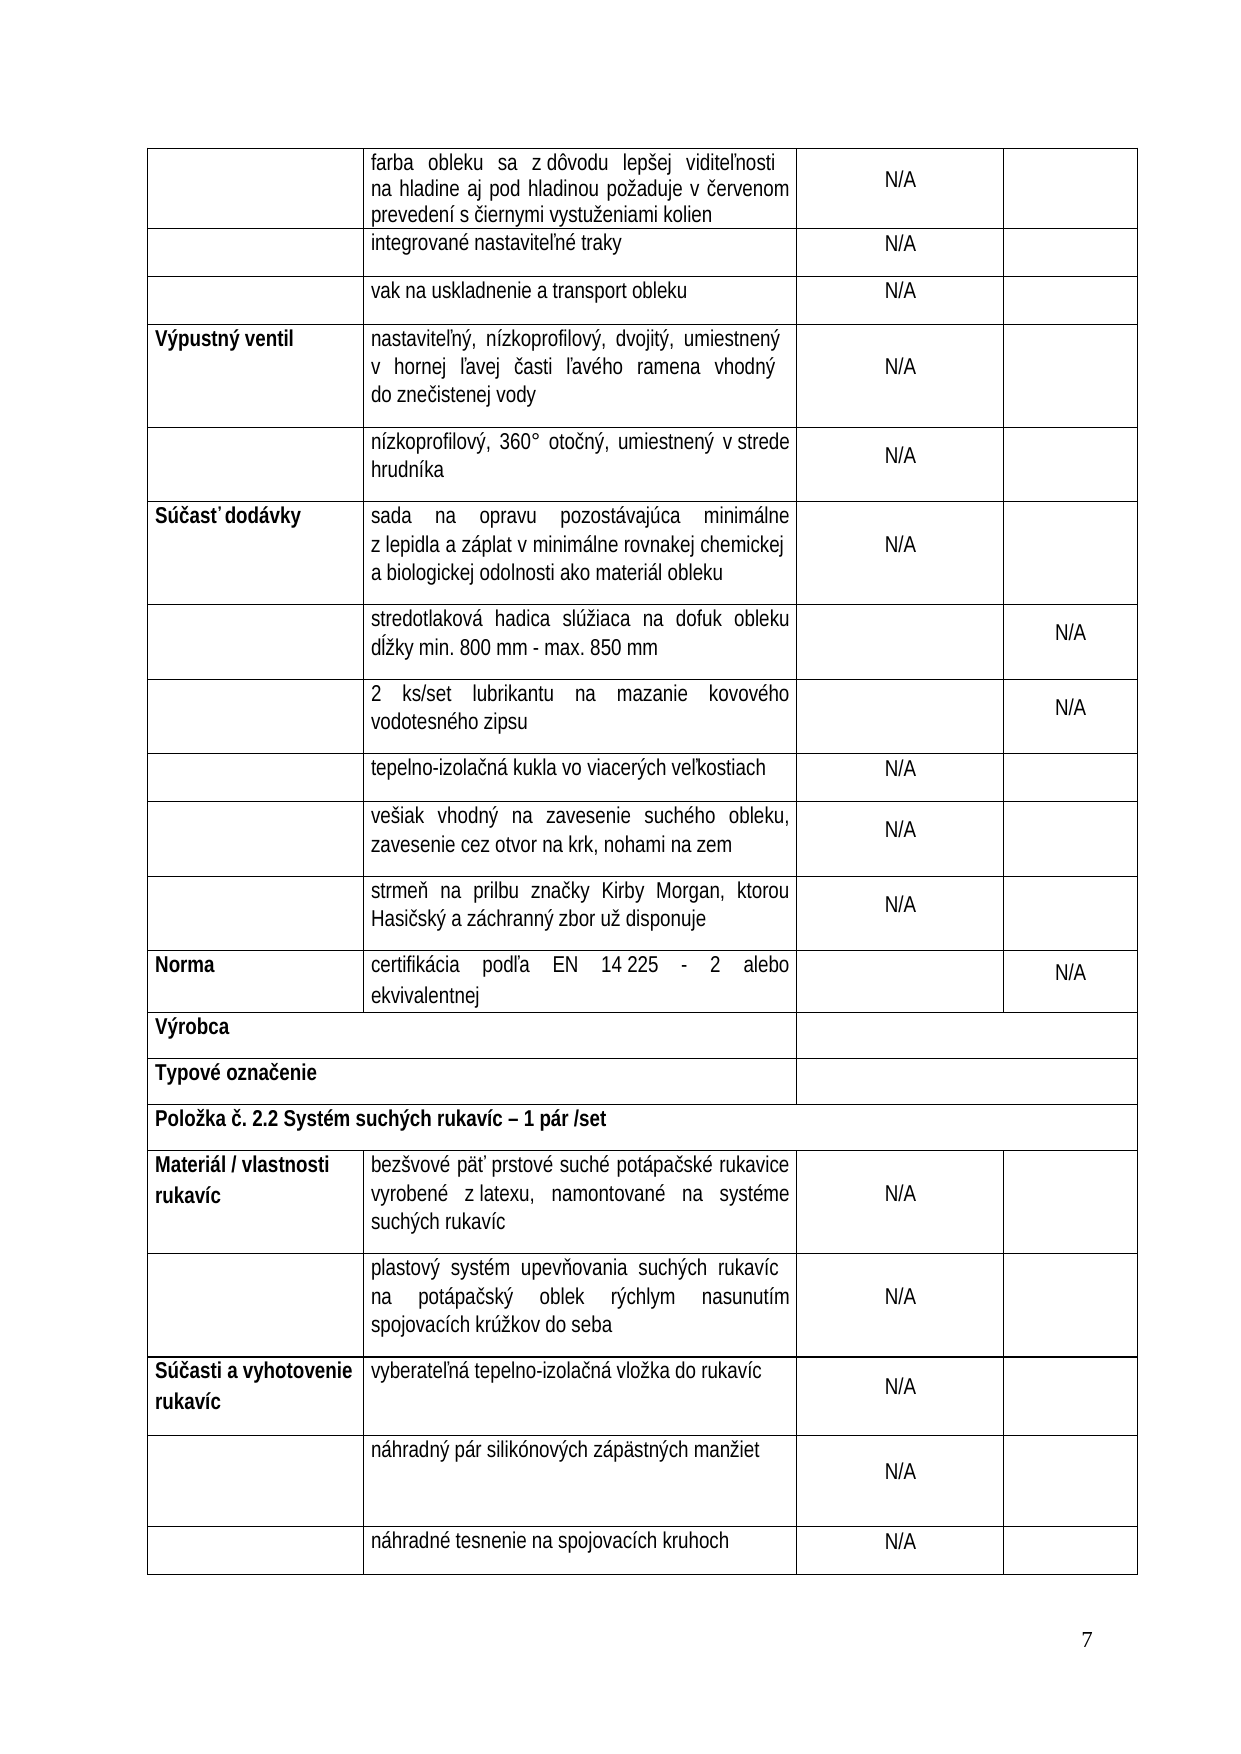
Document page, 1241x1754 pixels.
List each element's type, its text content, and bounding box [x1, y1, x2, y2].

table_cell [1004, 502, 1137, 604]
table_cell [148, 1436, 363, 1526]
table_cell Súčasti a vyhotovenie rukavíc [148, 1358, 363, 1434]
table_cell N/A [1004, 680, 1137, 753]
table_cell [1004, 428, 1137, 501]
table_cell Norma [148, 951, 363, 1012]
table_cell [148, 605, 363, 679]
table_cell [1004, 325, 1137, 427]
table_cell [1004, 1151, 1137, 1253]
table_cell sada na opravu pozostávajúca minimálne z lepidla a záplat v minimálne rovnakej chemickej a biologickej odolnosti ako materiál obleku [364, 502, 796, 604]
table_cell [797, 951, 1003, 1012]
table_cell [1004, 149, 1137, 228]
table_cell [148, 877, 363, 950]
table_cell N/A [797, 754, 1003, 801]
table_cell Materiál / vlastnosti rukavíc [148, 1151, 363, 1253]
table_cell N/A [797, 149, 1003, 228]
table_cell vešiak vhodný na zavesenie suchého obleku, zavesenie cez otvor na krk, nohami na zem [364, 802, 796, 876]
table_cell nastaviteľný, nízkoprofilový, dvojitý, umiestnený v hornej ľavej časti ľavého ramena vhodný do znečistenej vody [364, 325, 796, 427]
table_cell [797, 605, 1003, 679]
table_cell [148, 277, 363, 323]
table_cell [148, 149, 363, 228]
table_cell bezšvové päť prstové suché potápačské rukavice vyrobené z latexu, namontované na systéme suchých rukavíc [364, 1151, 796, 1253]
table_cell N/A [1004, 605, 1137, 679]
table_cell N/A [797, 802, 1003, 876]
table_cell [148, 229, 363, 276]
table_cell [797, 680, 1003, 753]
table_cell N/A [797, 1436, 1003, 1526]
table_cell tepelno-izolačná kukla vo viacerých veľkostiach [364, 754, 796, 801]
table_cell [1004, 1436, 1137, 1526]
table_cell N/A [1004, 951, 1137, 1012]
table_cell [1004, 802, 1137, 876]
table_cell N/A [797, 877, 1003, 950]
table_cell náhradné tesnenie na spojovacích kruhoch [364, 1527, 796, 1574]
table_cell farba obleku sa z dôvodu lepšej viditeľnosti na hladine aj pod hladinou požaduje v červenom prevedení s čiernymi vystuženiami kolien [364, 149, 796, 228]
table_cell [1004, 229, 1137, 276]
table_cell Súčasť dodávky [148, 502, 363, 604]
table_cell [1004, 1527, 1137, 1574]
table_cell [1004, 877, 1137, 950]
table_cell stredotlaková hadica slúžiaca na dofuk obleku dĺžky min. 800 mm - max. 850 mm [364, 605, 796, 679]
table_cell [148, 428, 363, 501]
table_cell N/A [797, 1254, 1003, 1356]
table_cell N/A [797, 229, 1003, 276]
table_cell [797, 1059, 1137, 1104]
table_cell plastový systém upevňovania suchých rukavíc na potápačský oblek rýchlym nasunutím spojovacích krúžkov do seba [364, 1254, 796, 1356]
table_cell [148, 802, 363, 876]
table_cell certifikácia podľa EN 14 225 - 2 alebo ekvivalentnej [364, 951, 796, 1012]
table_cell vak na uskladnenie a transport obleku [364, 277, 796, 323]
table_cell [1004, 277, 1137, 323]
table_cell náhradný pár silikónových zápästných manžiet [364, 1436, 796, 1526]
table_cell Položka č. 2.2 Systém suchých rukavíc – 1 pár /set [148, 1105, 1137, 1150]
table_cell integrované nastaviteľné traky [364, 229, 796, 276]
table_cell [1004, 1358, 1137, 1434]
table_cell N/A [797, 428, 1003, 501]
table_cell [148, 680, 363, 753]
table_cell Výrobca [148, 1013, 796, 1058]
table_cell [148, 1527, 363, 1574]
table_cell strmeň na prilbu značky Kirby Morgan, ktorou Hasičský a záchranný zbor už disponuje [364, 877, 796, 950]
table_cell [1004, 1254, 1137, 1356]
table_cell N/A [797, 277, 1003, 323]
table_cell [148, 1254, 363, 1356]
table_cell N/A [797, 1527, 1003, 1574]
table_cell [148, 754, 363, 801]
table_cell N/A [797, 325, 1003, 427]
table_cell [797, 1013, 1137, 1058]
table_cell N/A [797, 1151, 1003, 1253]
table_cell 2 ks/set lubrikantu na mazanie kovového vodotesného zipsu [364, 680, 796, 753]
table_cell nízkoprofilový, 360° otočný, umiestnený v strede hrudníka [364, 428, 796, 501]
table_cell Typové označenie [148, 1059, 796, 1104]
table_cell vyberateľná tepelno-izolačná vložka do rukavíc [364, 1358, 796, 1434]
table_cell N/A [797, 502, 1003, 604]
table_cell N/A [797, 1358, 1003, 1434]
table_cell Výpustný ventil [148, 325, 363, 427]
table_cell [1004, 754, 1137, 801]
